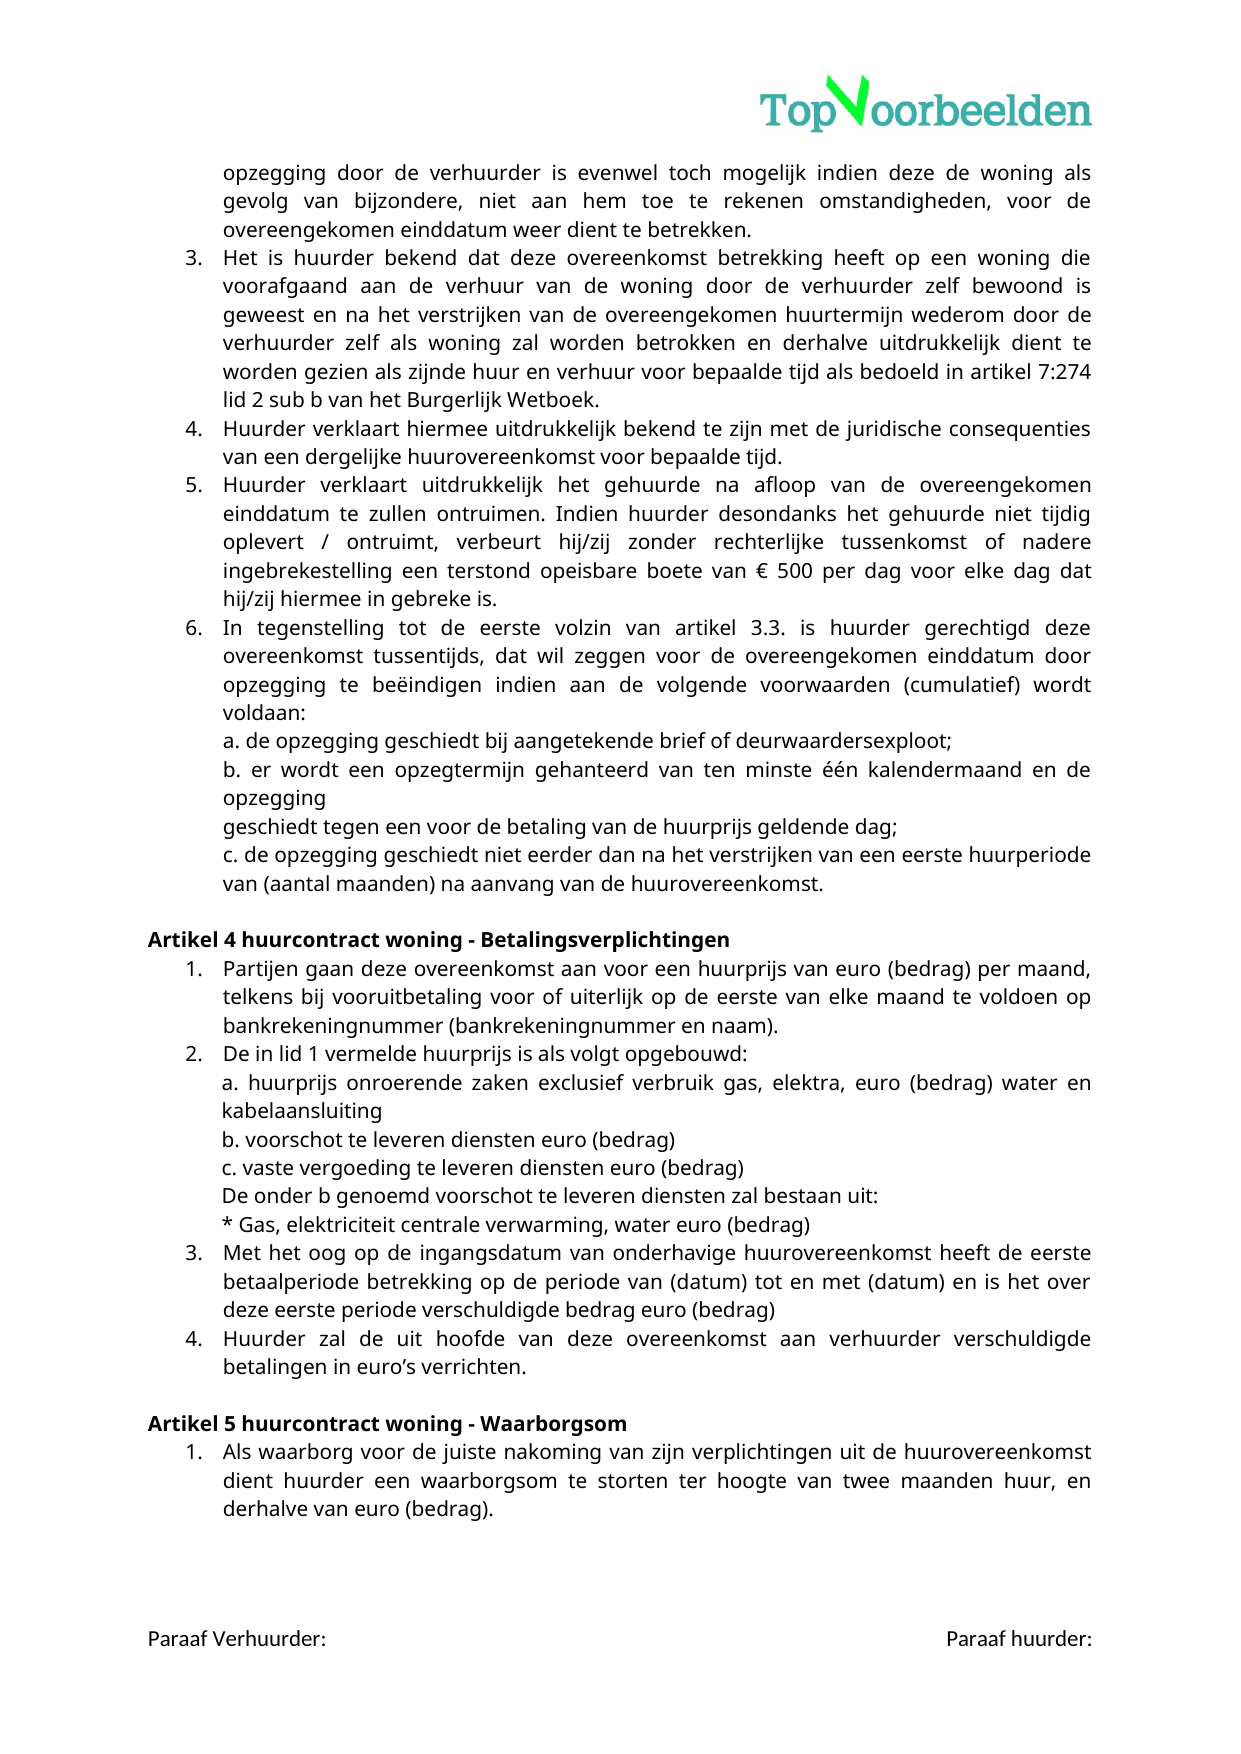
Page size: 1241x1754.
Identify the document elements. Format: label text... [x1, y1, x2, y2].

text Artikel 4 huurcontract woning - Betalingsverplichtingen [148, 926, 1093, 954]
list Huurder verklaart uitdrukkelijk het gehuurde na afloop van de overeengekomen einddatum te zullen ontruimen. Indien huurder desondanks het gehuurde niet tijdig oplevert / ontruimt, verbeurt hij/zij zonder rechterlijke tussenkomst of nadere ingebrekestelling een terstond opeisbare boete van € 500 per dag voor elke dag dat hij/zij hiermee in gebreke is. [185, 471, 1093, 613]
list Als waarborg voor de juiste nakoming van zijn verplichtingen uit de huurovereenkomst dient huurder een waarborgsom te storten ter hoogte van twee maanden huur, en derhalve van euro (bedrag). [185, 1437, 1093, 1523]
picture [759, 73, 1093, 133]
list De in lid 1 vermelde huurprijs is als volgt opgebouwd: [185, 1039, 1093, 1068]
text c. vaste vergoeding te leveren diensten euro (bedrag) [221, 1153, 1093, 1182]
text geschiedt tegen een voor de betaling van de huurprijs geldende dag; [223, 812, 1093, 840]
text Artikel 5 huurcontract woning - Waarborgsom [148, 1409, 1093, 1437]
list Het is huurder bekend dat deze overeenkomst betrekking heeft op een woning die voorafgaand aan de verhuur van de woning door de verhuurder zelf bewoond is geweest en na het verstrijken van de overeengekomen huurtermijn wederom door de verhuurder zelf als woning zal worden betrokken en derhalve uitdrukkelijk dient te worden gezien als zijnde huur en verhuur voor bepaalde tijd als bedoeld in artikel 7:274 lid 2 sub b van het Burgerlijk Wetboek. [185, 243, 1093, 414]
list Met het oog op de ingangsdatum van onderhavige huurovereenkomst heeft de eerste betaalperiode betrekking op de periode van (datum) tot en met (datum) en is het over deze eerste periode verschuldigde bedrag euro (bedrag) [185, 1238, 1093, 1324]
text De onder b genoemd voorschot te leveren diensten zal bestaan uit: [221, 1182, 1093, 1210]
text b. er wordt een opzegtermijn gehanteerd van ten minste één kalendermaand en de opzegging [223, 755, 1093, 812]
text a. de opzegging geschiedt bij aangetekende brief of deurwaardersexploot; [223, 727, 1093, 755]
list Partijen gaan deze overeenkomst aan voor een huurprijs van euro (bedrag) per maand, telkens bij vooruitbetaling voor of uiterlijk op de eerste van elke maand te voldoen op bankrekeningnummer (bankrekeningnummer en naam). [185, 954, 1093, 1039]
list In tegenstelling tot de eerste volzin van artikel 3.3. is huurder gerechtigd deze overeenkomst tussentijds, dat wil zeggen voor de overeengekomen einddatum door opzegging te beëindigen indien aan de volgende voorwaarden (cumulatief) wordt voldaan: [185, 613, 1093, 727]
text c. de opzegging geschiedt niet eerder dan na het verstrijken van een eerste huurperiode van (aantal maanden) na aanvang van de huurovereenkomst. [223, 840, 1093, 897]
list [185, 158, 1093, 243]
list Huurder zal de uit hoofde van deze overeenkomst aan verhuurder verschuldigde betalingen in euro’s verrichten. [185, 1324, 1093, 1381]
text b. voorschot te leveren diensten euro (bedrag) [221, 1125, 1093, 1153]
text a. huurprijs onroerende zaken exclusief verbruik gas, elektra, euro (bedrag) water en kabelaansluiting [221, 1068, 1093, 1125]
list Huurder verklaart hiermee uitdrukkelijk bekend te zijn met de juridische consequenties van een dergelijke huurovereenkomst voor bepaalde tijd. [185, 414, 1093, 471]
text * Gas, elektriciteit centrale verwarming, water euro (bedrag) [221, 1210, 1093, 1238]
